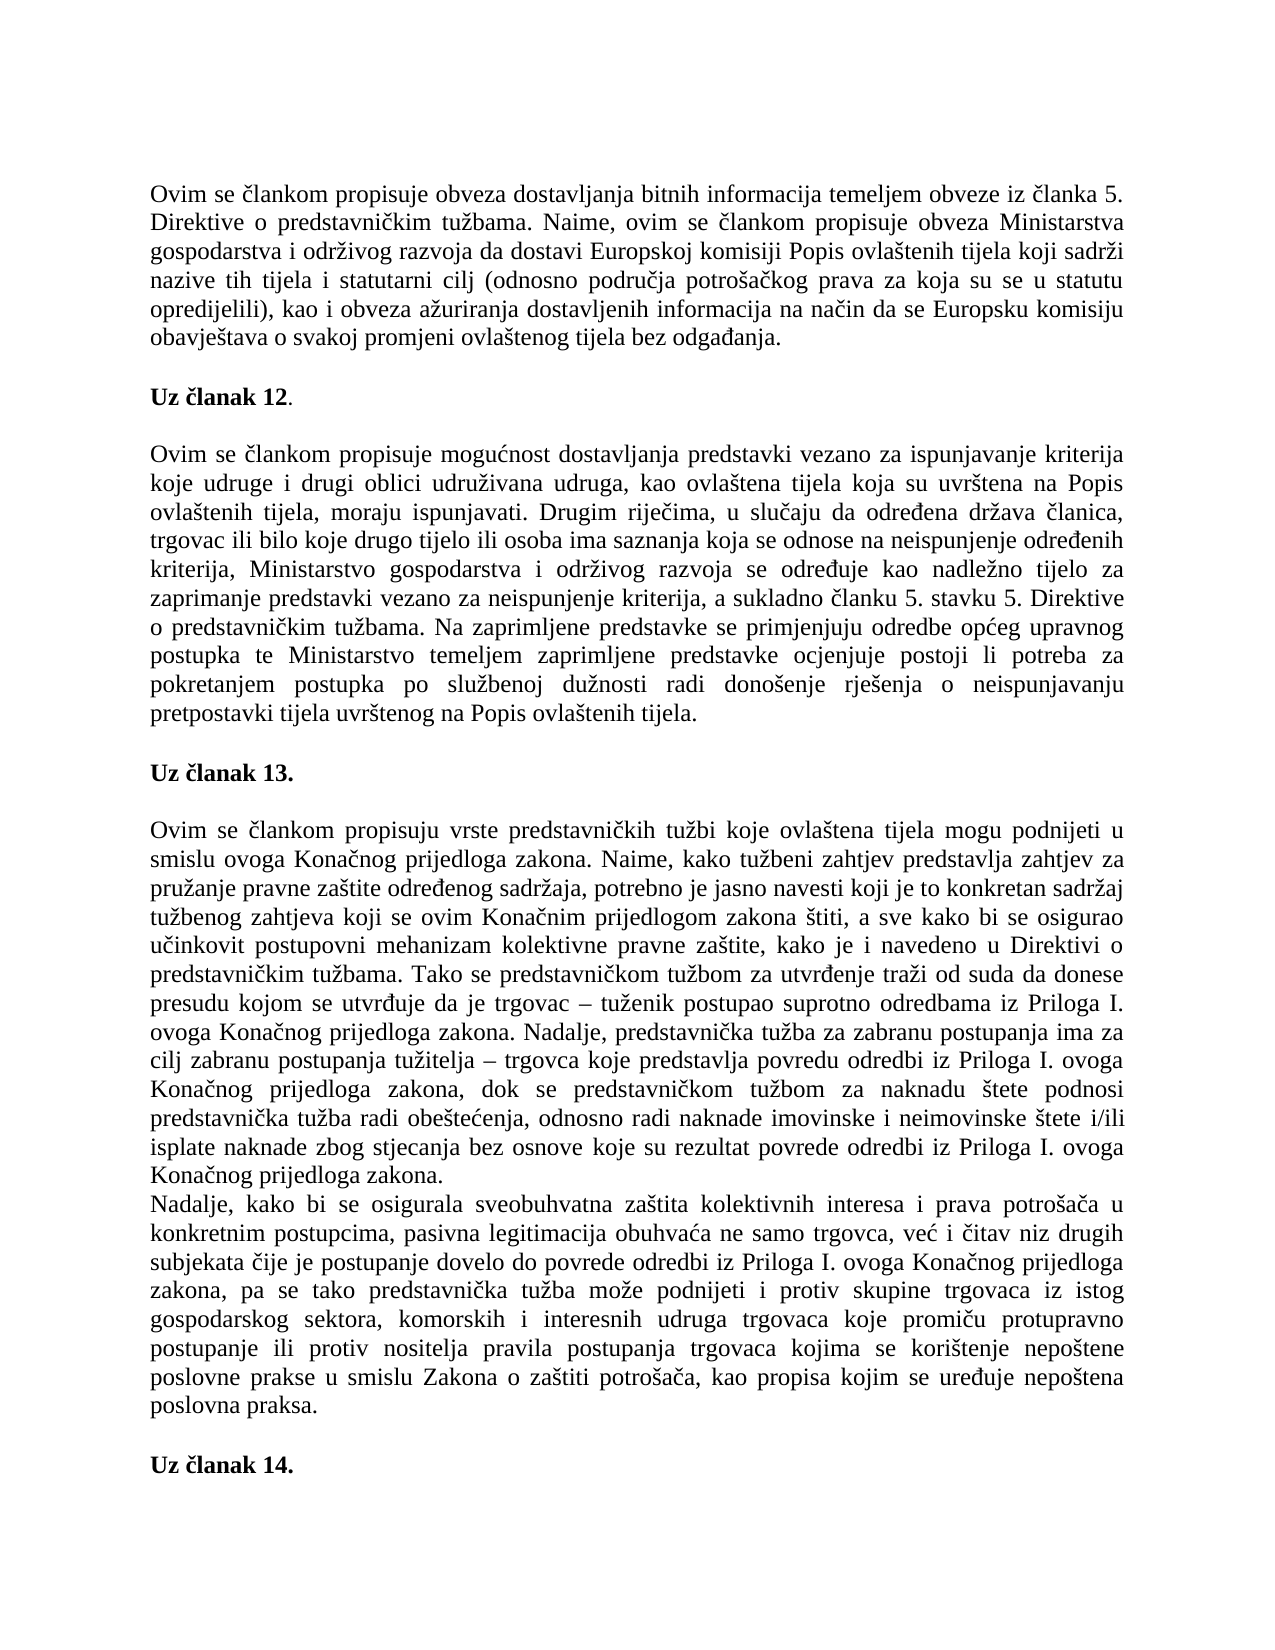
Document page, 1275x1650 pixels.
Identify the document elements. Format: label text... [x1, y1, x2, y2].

text Uz članak 14. [150, 1450, 1125, 1479]
text Uz članak 13. [150, 758, 1125, 787]
text Uz članak 12. [150, 382, 1125, 411]
text Nadalje, kako bi se osigurala sveobuhvatna zaštita kolektivnih interesa i prava potrošača u konkretnim postupcima, pasivna legitimacija obuhvaća ne samo trgovca, već i čitav niz drugih subjekata čije je postupanje dovelo do povrede odredbi iz Priloga I. ovoga Konačnog prijedloga zakona, pa se tako predstavnička tužba može podnijeti i protiv skupine trgovaca iz istog gospodarskog sektora, komorskih i interesnih udruga trgovaca koje promiču protupravno postupanje ili protiv nositelja pravila postupanja trgovaca kojima se korištenje nepoštene poslovne prakse u smislu Zakona o zaštiti potrošača, kao propisa kojim se uređuje nepoštena poslovna praksa. [150, 1189, 1125, 1419]
text Ovim se člankom propisuje obveza dostavljanja bitnih informacija temeljem obveze iz članka 5. Direktive o predstavničkim tužbama. Naime, ovim se člankom propisuje obveza Ministarstva gospodarstva i održivog razvoja da dostavi Europskoj komisiji Popis ovlaštenih tijela koji sadrži nazive tih tijela i statutarni cilj (odnosno područja potrošačkog prava za koja su se u statutu opredijelili), kao i obveza ažuriranja dostavljenih informacija na način da se Europsku komisiju obavještava o svakoj promjeni ovlaštenog tijela bez odgađanja. [150, 179, 1125, 351]
text Ovim se člankom propisuje mogućnost dostavljanja predstavki vezano za ispunjavanje kriterija koje udruge i drugi oblici udruživana udruga, kao ovlaštena tijela koja su uvrštena na Popis ovlaštenih tijela, moraju ispunjavati. Drugim riječima, u slučaju da određena država članica, trgovac ili bilo koje drugo tijelo ili osoba ima saznanja koja se odnose na neispunjenje određenih kriterija, Ministarstvo gospodarstva i održivog razvoja se određuje kao nadležno tijelo za zaprimanje predstavki vezano za neispunjenje kriterija, a sukladno članku 5. stavku 5. Direktive o predstavničkim tužbama. Na zaprimljene predstavke se primjenjuju odredbe općeg upravnog postupka te Ministarstvo temeljem zaprimljene predstavke ocjenjuje postoji li potreba za pokretanjem postupka po službenoj dužnosti radi donošenje rješenja o neispunjavanju pretpostavki tijela uvrštenog na Popis ovlaštenih tijela. [150, 439, 1125, 727]
text Ovim se člankom propisuju vrste predstavničkih tužbi koje ovlaštena tijela mogu podnijeti u smislu ovoga Konačnog prijedloga zakona. Naime, kako tužbeni zahtjev predstavlja zahtjev za pružanje pravne zaštite određenog sadržaja, potrebno je jasno navesti koji je to konkretan sadržaj tužbenog zahtjeva koji se ovim Konačnim prijedlogom zakona štiti, a sve kako bi se osigurao učinkovit postupovni mehanizam kolektivne pravne zaštite, kako je i navedeno u Direktivi o predstavničkim tužbama. Tako se predstavničkom tužbom za utvrđenje traži od suda da donese presudu kojom se utvrđuje da je trgovac – tuženik postupao suprotno odredbama iz Priloga I. ovoga Konačnog prijedloga zakona. Nadalje, predstavnička tužba za zabranu postupanja ima za cilj zabranu postupanja tužitelja – trgovca koje predstavlja povredu odredbi iz Priloga I. ovoga Konačnog prijedloga zakona, dok se predstavničkom tužbom za naknadu štete podnosi predstavnička tužba radi obeštećenja, odnosno radi naknade imovinske i neimovinske štete i/ili isplate naknade zbog stjecanja bez osnove koje su rezultat povrede odredbi iz Priloga I. ovoga Konačnog prijedloga zakona. [150, 815, 1125, 1189]
